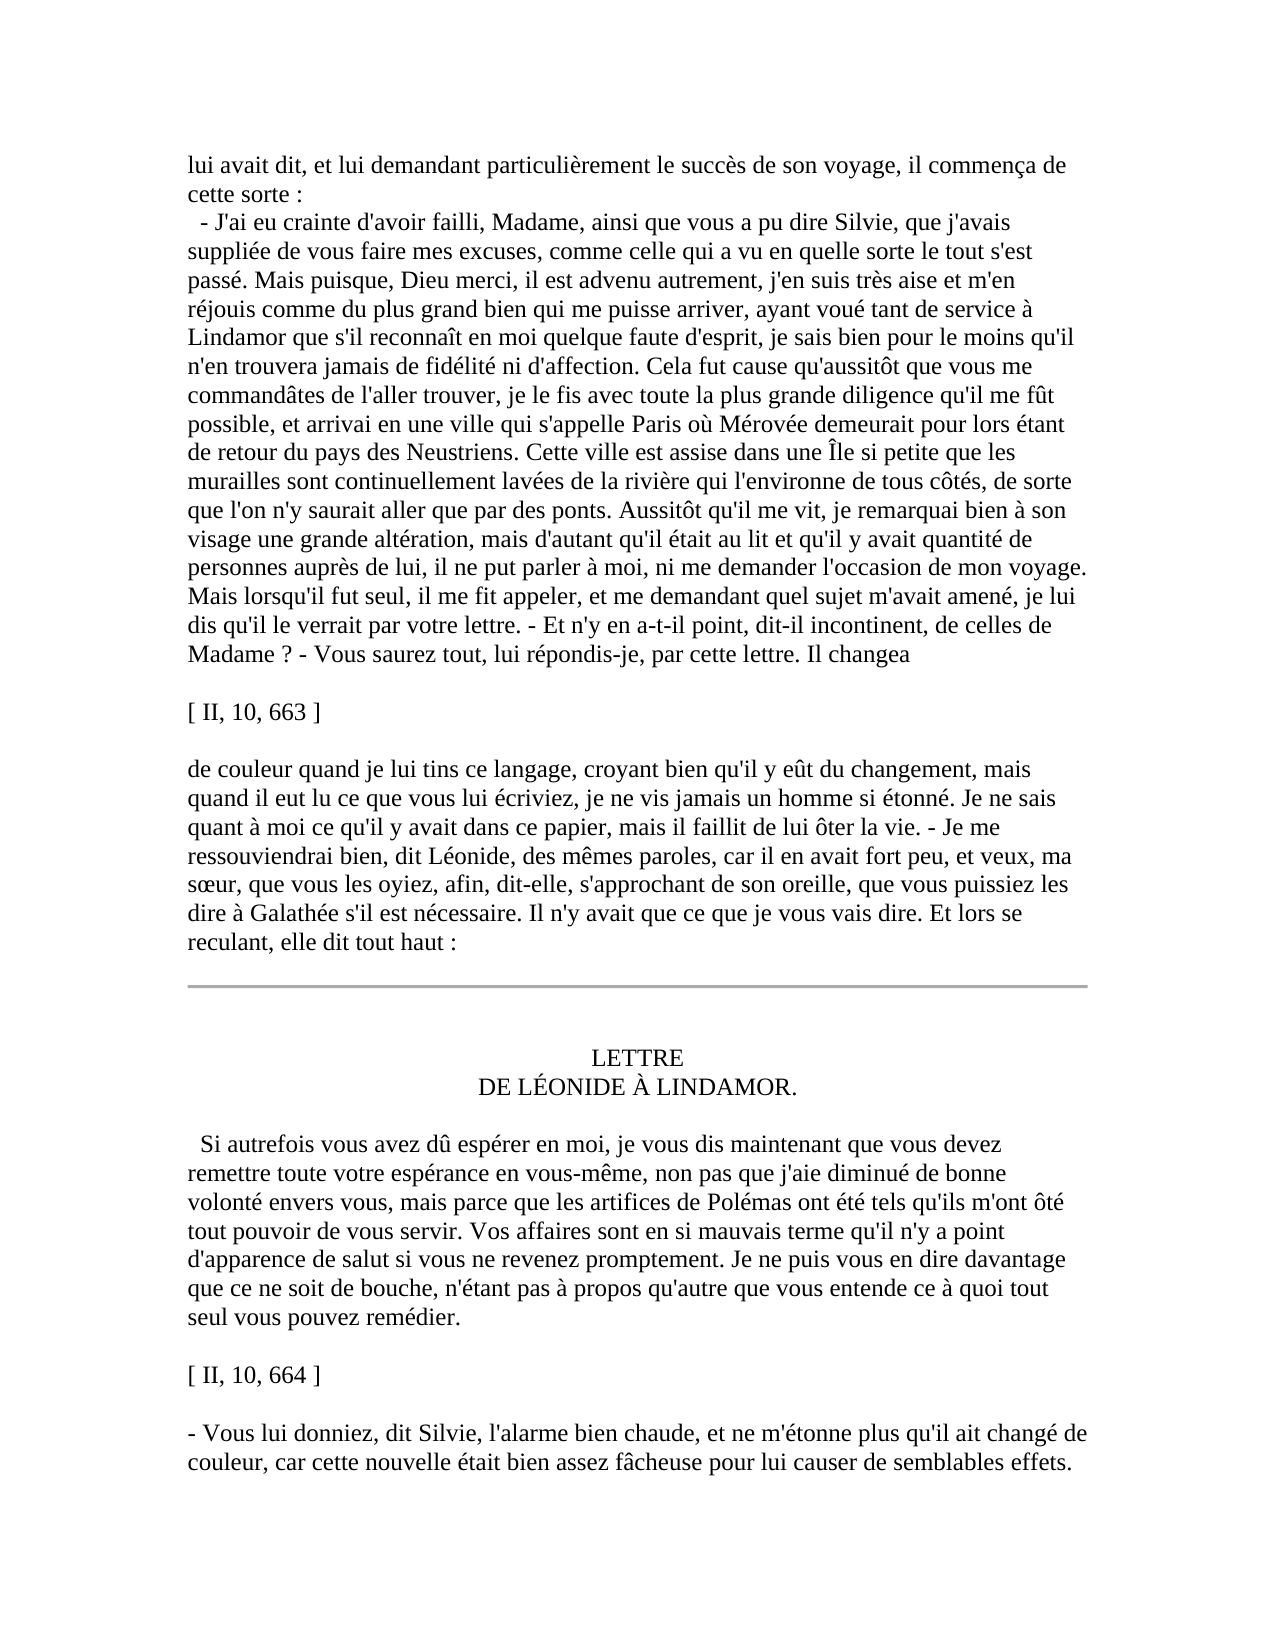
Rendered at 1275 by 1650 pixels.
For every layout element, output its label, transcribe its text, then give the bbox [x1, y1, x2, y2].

text [ II, 10, 664 ] [187, 1360, 1087, 1389]
text LETTRE DE LÉONIDE À LINDAMOR. [187, 1043, 1087, 1100]
text [ II, 10, 663 ] [187, 697, 1087, 725]
text Si autrefois vous avez dû espérer en moi, je vous dis maintenant que vous devez remettre toute votre espérance en vous-même, non pas que j'aie diminué de bonne volonté envers vous, mais parce que les artifices de Polémas ont été tels qu'ils m'ont ôté tout pouvoir de vous servir. Vos affaires sont en si mauvais terme qu'il n'y a point d'apparence de salut si vous ne revenez promptement. Je ne puis vous en dire davantage que ce ne soit de bouche, n'étant pas à propos qu'autre que vous entende ce à quoi tout seul vous pouvez remédier. [187, 1129, 1087, 1331]
text lui avait dit, et lui demandant particulièrement le succès de son voyage, il commença de cette sorte : - J'ai eu crainte d'avoir failli, Madame, ainsi que vous a pu dire Silvie, que j'avais suppliée de vous faire mes excuses, comme celle qui a vu en quelle sorte le tout s'est passé. Mais puisque, Dieu merci, il est advenu autrement, j'en suis très aise et m'en réjouis comme du plus grand bien qui me puisse arriver, ayant voué tant de service à Lindamor que s'il reconnaît en moi quelque faute d'esprit, je sais bien pour le moins qu'il n'en trouvera jamais de fidélité ni d'affection. Cela fut cause qu'aussitôt que vous me commandâtes de l'aller trouver, je le fis avec toute la plus grande diligence qu'il me fût possible, et arrivai en une ville qui s'appelle Paris où Mérovée demeurait pour lors étant de retour du pays des Neustriens. Cette ville est assise dans une Île si petite que les murailles sont continuellement lavées de la rivière qui l'environne de tous côtés, de sorte que l'on n'y saurait aller que par des ponts. Aussitôt qu'il me vit, je remarquai bien à son visage une grande altération, mais d'autant qu'il était au lit et qu'il y avait quantité de personnes auprès de lui, il ne put parler à moi, ni me demander l'occasion de mon voyage. Mais lorsqu'il fut seul, il me fit appeler, et me demandant quel sujet m'avait amené, je lui dis qu'il le verrait par votre lettre. - Et n'y en a-t-il point, dit-il incontinent, de celles de Madame ? - Vous saurez tout, lui répondis-je, par cette lettre. Il changea [187, 150, 1087, 667]
text de couleur quand je lui tins ce langage, croyant bien qu'il y eût du changement, mais quand il eut lu ce que vous lui écriviez, je ne vis jamais un homme si étonné. Je ne sais quant à moi ce qu'il y avait dans ce papier, mais il faillit de lui ôter la vie. - Je me ressouviendrai bien, dit Léonide, des mêmes paroles, car il en avait fort peu, et veux, ma sœur, que vous les oyiez, afin, dit-elle, s'approchant de son oreille, que vous puissiez les dire à Galathée s'il est nécessaire. Il n'y avait que ce que je vous vais dire. Et lors se reculant, elle dit tout haut : [187, 754, 1087, 956]
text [187, 1418, 1087, 1475]
